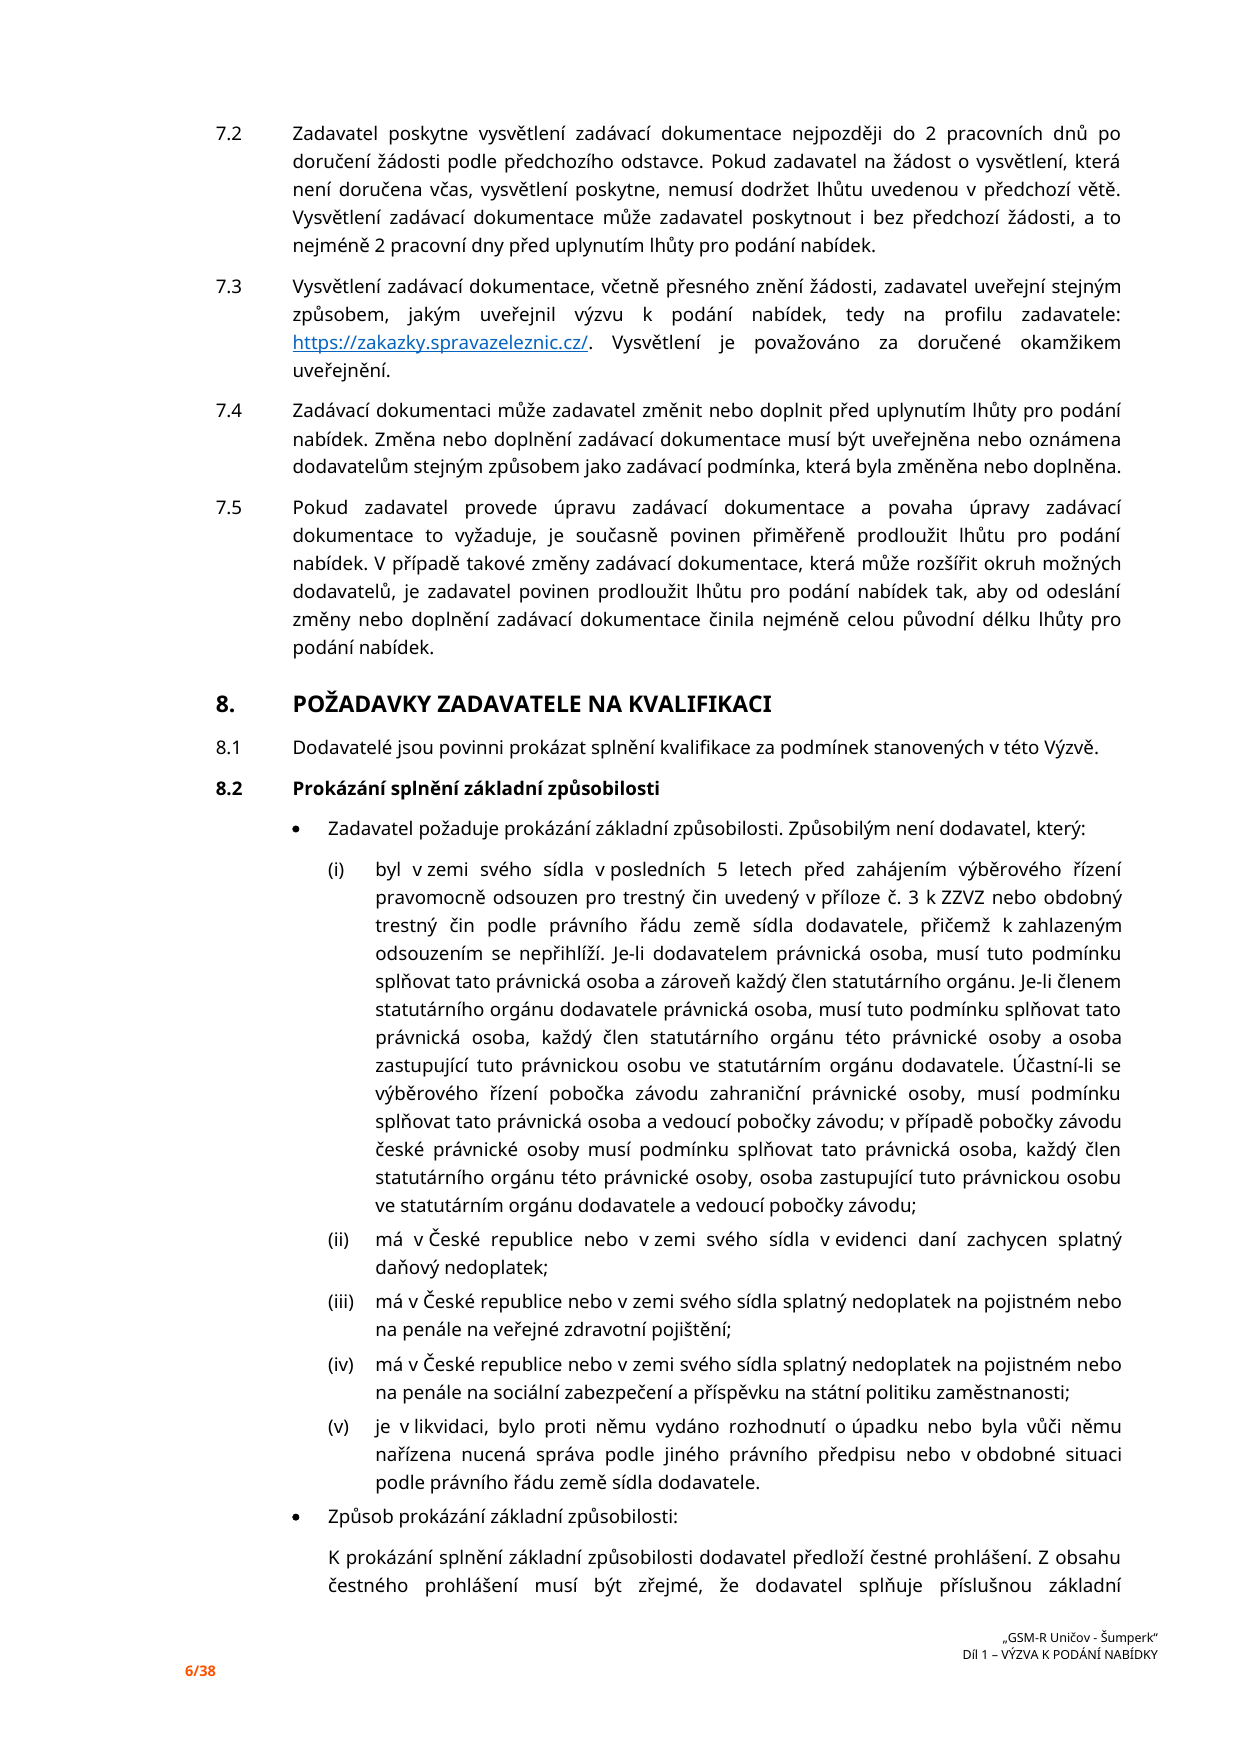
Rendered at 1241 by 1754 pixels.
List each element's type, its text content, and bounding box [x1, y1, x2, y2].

text Zadavatel poskytne vysvětlení zadávací dokumentace nejpozději do 2 pracovních dnů po doručení žádosti podle předchozího odstavce. Pokud zadavatel na žádost o vysvětlení, která není doručena včas, vysvětlení poskytne, nemusí dodržet lhůtu uvedenou v předchozí větě. Vysvětlení zadávací dokumentace může zadavatel poskytnout i bez předchozí žádosti, a to nejméně 2 pracovní dny před uplynutím lhůty pro podání nabídek. [216, 121, 1122, 258]
text je v likvidaci, bylo proti němu vydáno rozhodnutí o úpadku nebo byla vůči němu nařízena nucená správa podle jiného právního předpisu nebo v obdobné situaci podle právního řádu země sídla dodavatele. [328, 1413, 1122, 1495]
text má v České republice nebo v zemi svého sídla splatný nedoplatek na pojistném nebo na penále na veřejné zdravotní pojištění; [328, 1289, 1122, 1342]
text Pokud zadavatel provede úpravu zadávací dokumentace a povaha úpravy zadávací dokumentace to vyžaduje, je současně povinen přiměřeně prodloužit lhůtu pro podání nabídek. V případě takové změny zadávací dokumentace, která může rozšířit okruh možných dodavatelů, je zadavatel povinen prodloužit lhůtu pro podání nabídek tak, aby od odeslání změny nebo doplnění zadávací dokumentace činila nejméně celou původní délku lhůty pro podání nabídek. [216, 494, 1122, 660]
text Prokázání splnění základní způsobilosti [216, 775, 1122, 800]
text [328, 1544, 1122, 1598]
text Způsob prokázání základní způsobilosti: [292, 1504, 1122, 1529]
text Zadavatel požaduje prokázání základní způsobilosti. Způsobilým není dodavatel, který: [292, 815, 1122, 841]
text má v České republice nebo v zemi svého sídla splatný nedoplatek na pojistném nebo na penále na sociální zabezpečení a příspěvku na státní politiku zaměstnanosti; [328, 1351, 1122, 1404]
text POŽADAVKY ZADAVATELE NA KVALIFIKACI [216, 687, 1122, 719]
text Zadávací dokumentaci může zadavatel změnit nebo doplnit před uplynutím lhůty pro podání nabídek. Změna nebo doplnění zadávací dokumentace musí být uveřejněna nebo oznámena dodavatelům stejným způsobem jako zadávací podmínka, která byla změněna nebo doplněna. [216, 398, 1122, 479]
text Vysvětlení zadávací dokumentace, včetně přesného znění žádosti, zadavatel uveřejní stejným způsobem, jakým uveřejnil výzvu k podání nabídek, tedy na profilu zadavatele: https://zakazky.spravazeleznic.cz/. Vysvětlení je považováno za doručené okamžikem uveřejnění. [216, 273, 1122, 383]
text Dodavatelé jsou povinni prokázat splnění kvalifikace za podmínek stanovených v této Výzvě. [216, 734, 1122, 760]
text má v České republice nebo v zemi svého sídla v evidenci daní zachycen splatný daňový nedoplatek; [328, 1226, 1122, 1280]
text byl v zemi svého sídla v posledních 5 letech před zahájením výběrového řízení pravomocně odsouzen pro trestný čin uvedený v příloze č. 3 k ZZVZ nebo obdobný trestný čin podle právního řádu země sídla dodavatele, přičemž k zahlazeným odsouzením se nepřihlíží. Je-li dodavatelem právnická osoba, musí tuto podmínku splňovat tato právnická osoba a zároveň každý člen statutárního orgánu. Je-li členem statutárního orgánu dodavatele právnická osoba, musí tuto podmínku splňovat tato právnická osoba, každý člen statutárního orgánu této právnické osoby a osoba zastupující tuto právnickou osobu ve statutárním orgánu dodavatele. Účastní-li se výběrového řízení pobočka závodu zahraniční právnické osoby, musí podmínku splňovat tato právnická osoba a vedoucí pobočky závodu; v případě pobočky závodu české právnické osoby musí podmínku splňovat tato právnická osoba, každý člen statutárního orgánu této právnické osoby, osoba zastupující tuto právnickou osobu ve statutárním orgánu dodavatele a vedoucí pobočky závodu; [328, 856, 1122, 1218]
